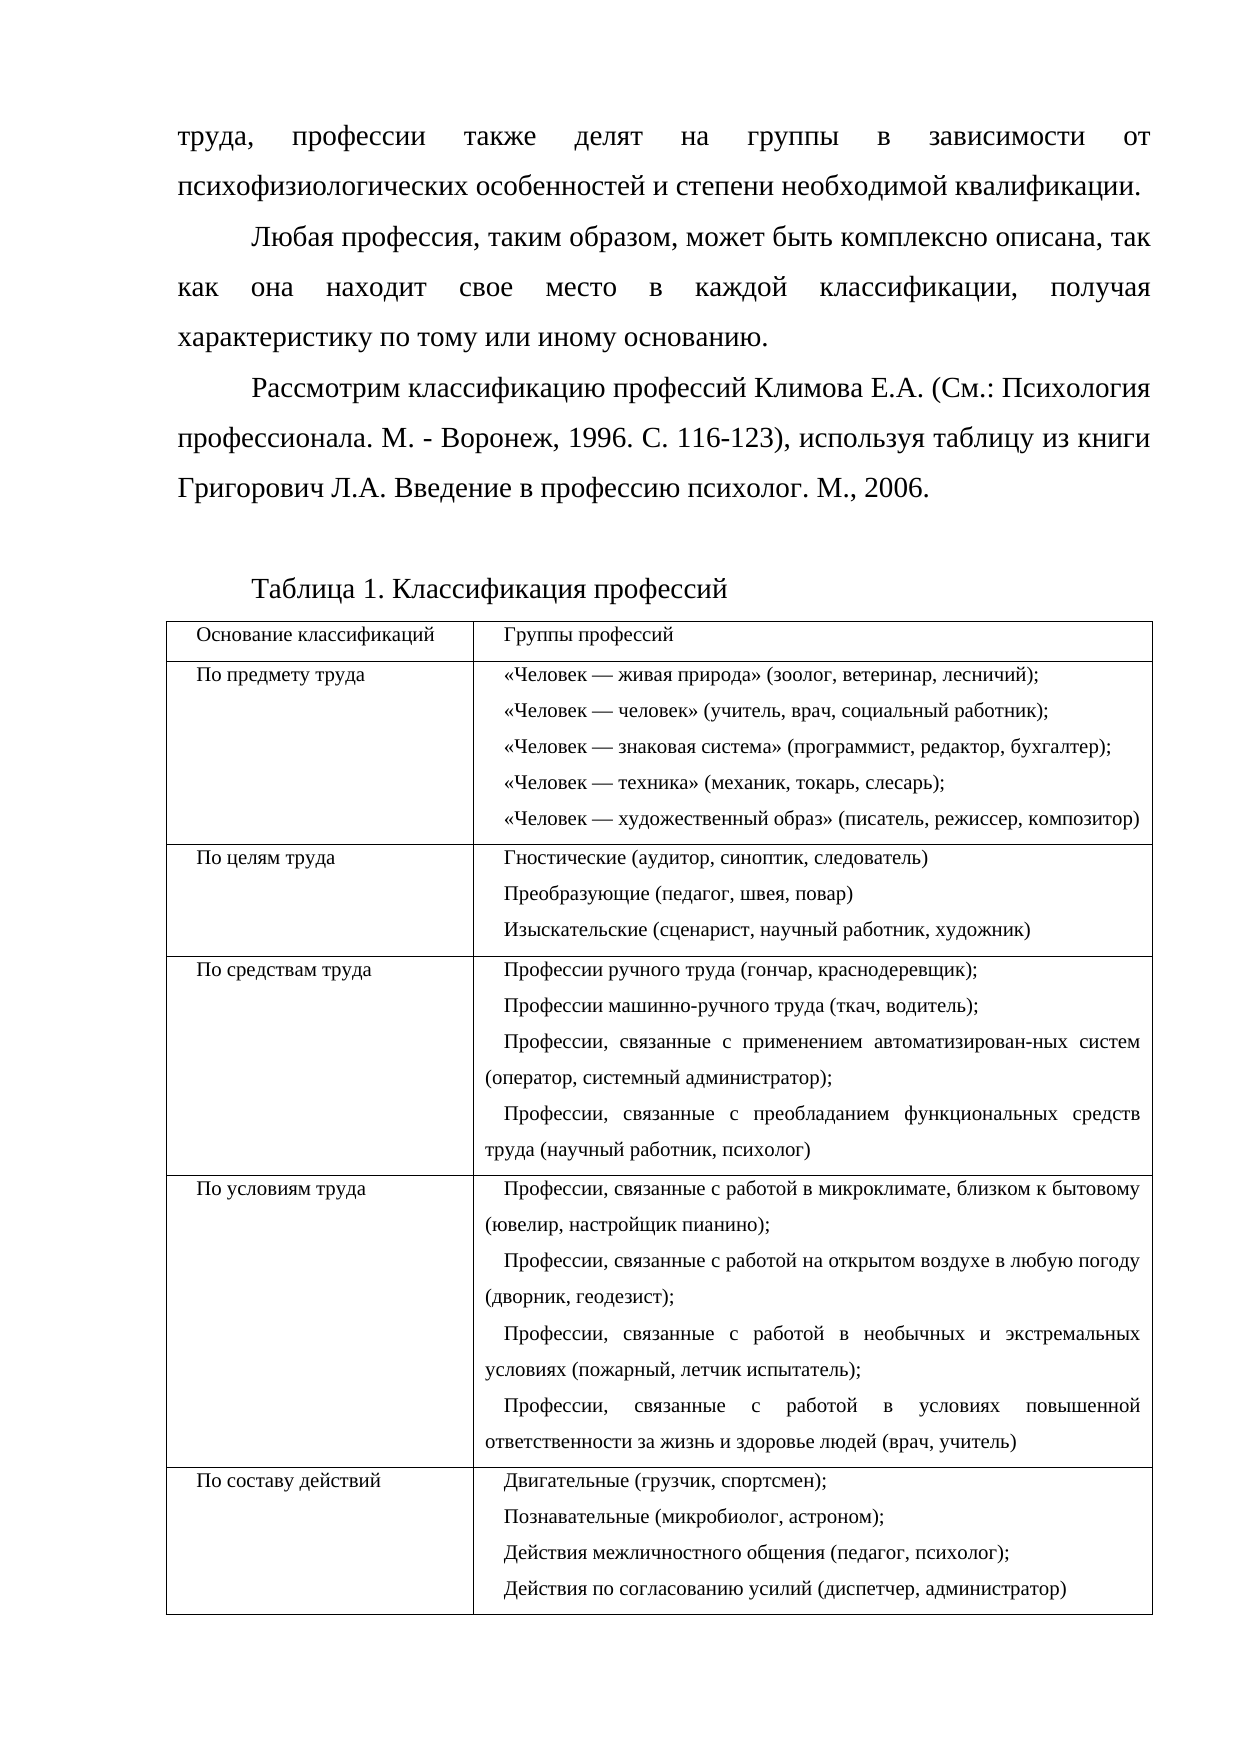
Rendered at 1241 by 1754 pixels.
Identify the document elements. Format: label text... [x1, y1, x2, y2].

table_cell По предмету труда [167, 662, 473, 844]
text Любая профессия, таким образом, может быть комплексно описана, так как она находит свое место в каждой классификации, получая характеристику по тому или иному основанию. [177, 219, 1152, 353]
table_cell По составу действий [167, 1468, 473, 1614]
text Рассмотрим классификацию профессий Климова Е.А. (См.: Психология профессионала. М. - Воронеж, 1996. С. 116-123), используя таблицу из книги Григорович Л.А. Введение в профессию психолог. М., 2006. [177, 370, 1152, 504]
table_cell Двигательные (грузчик, спортсмен); Познавательные (микробиолог, астроном); Действия межличностного общения (педагог, психолог); Действия по согласованию усилий (диспетчер, администратор) [474, 1468, 1152, 1614]
text Таблица 1. Классификация профессий [177, 571, 1152, 604]
table_cell Профессии ручного труда (гончар, краснодеревщик); Профессии машинно-ручного труда (ткач, водитель); Профессии, связанные с применением автоматизирован-ных систем (оператор, системный администратор); Профессии, связанные с преобладанием функциональных средств труда (научный работник, психолог) [474, 957, 1152, 1175]
table_cell По целям труда [167, 845, 473, 956]
table_header Группы профессий [474, 622, 1152, 661]
table_header Основание классификаций [167, 622, 473, 661]
table_cell По средствам труда [167, 957, 473, 1175]
table_cell «Человек — живая природа» (зоолог, ветеринар, лесничий); «Человек — человек» (учитель, врач, социальный работник); «Человек — знаковая система» (программист, редактор, бухгалтер); «Человек — техника» (механик, токарь, слесарь); «Человек — художественный образ» (писатель, режиссер, композитор) [474, 662, 1152, 844]
table_cell По условиям труда [167, 1176, 473, 1467]
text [177, 118, 1152, 202]
table_cell Профессии, связанные с работой в микроклимате, близком к бытовому (ювелир, настройщик пианино); Профессии, связанные с работой на открытом воздухе в любую погоду (дворник, геодезист); Профессии, связанные с работой в необычных и экстремальных условиях (пожарный, летчик испытатель); Профессии, связанные с работой в условиях повышенной ответственности за жизнь и здоровье людей (врач, учитель) [474, 1176, 1152, 1467]
table_cell Гностические (аудитор, синоптик, следователь) Преобразующие (педагог, швея, повар) Изыскательские (сценарист, научный работник, художник) [474, 845, 1152, 956]
